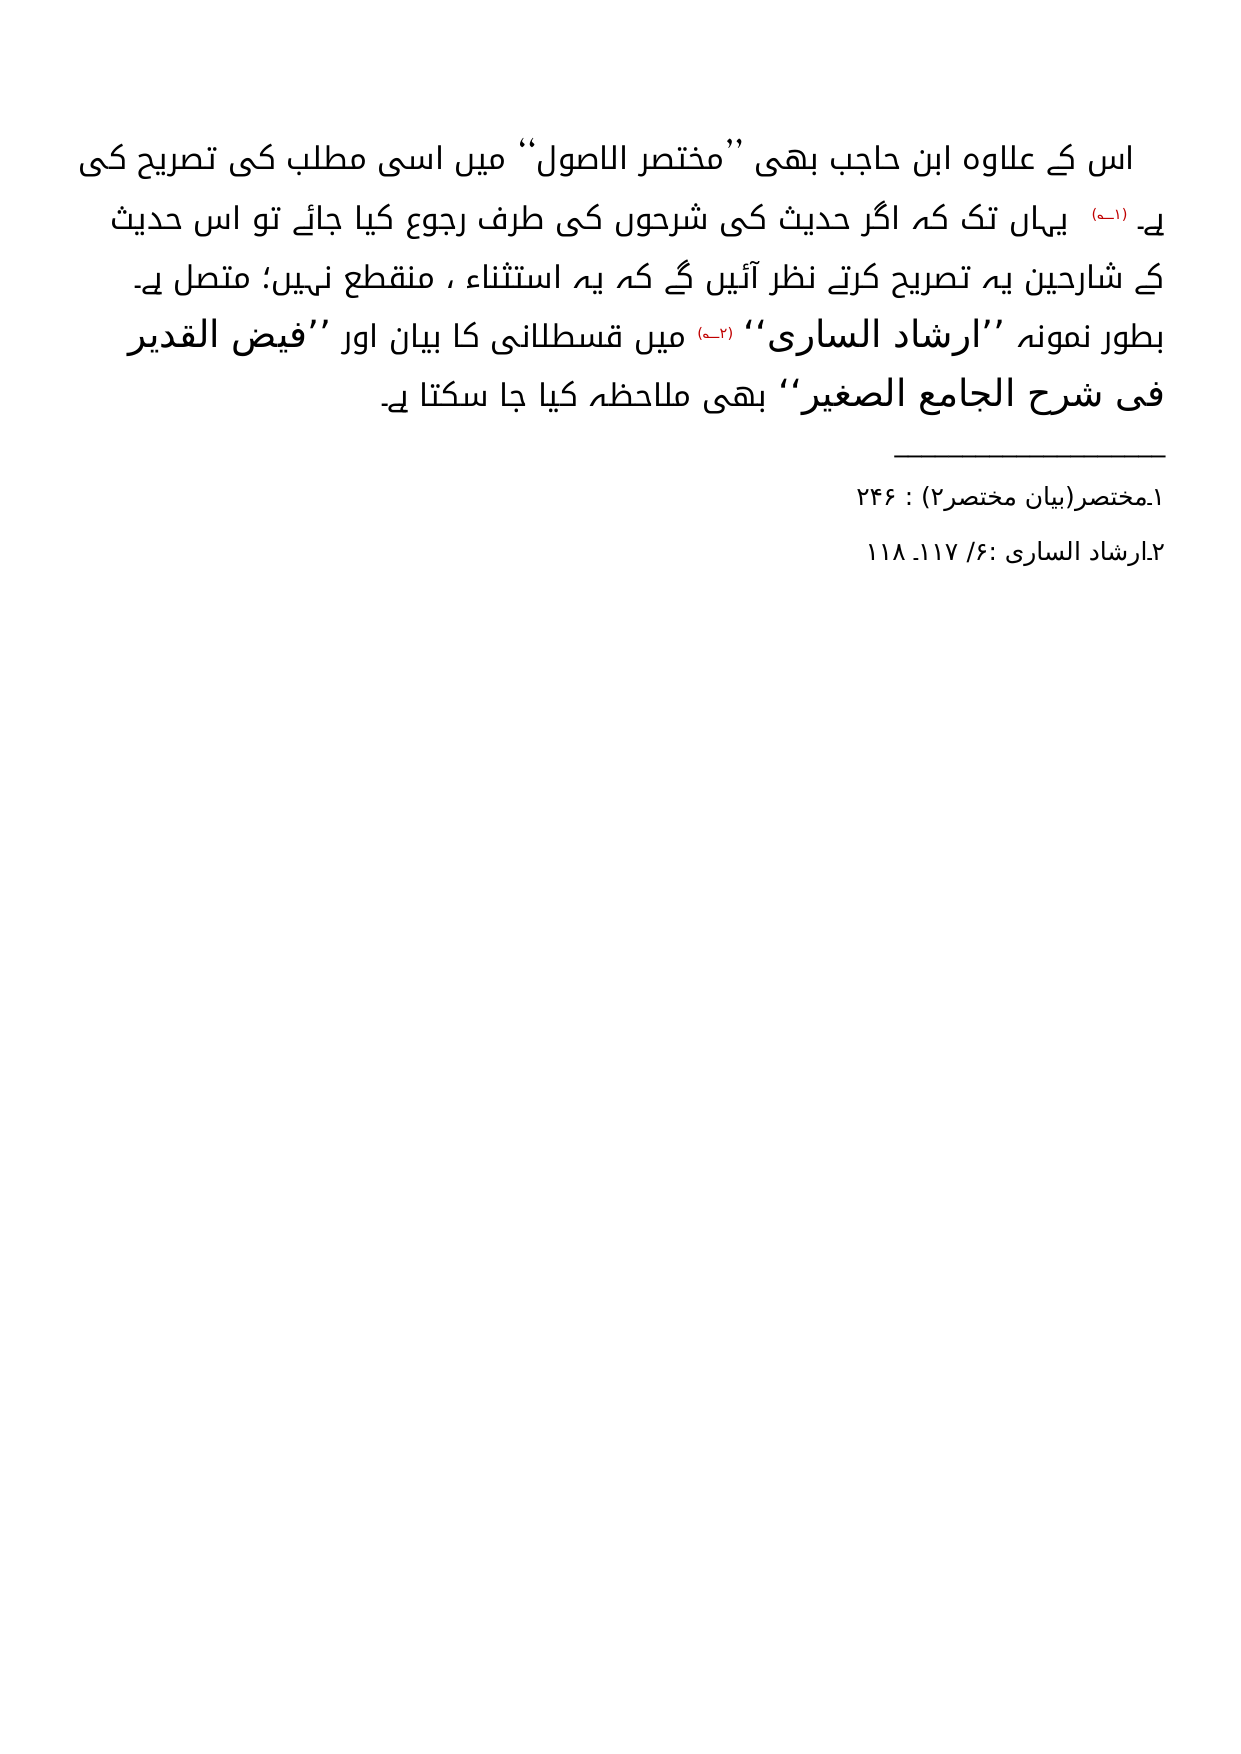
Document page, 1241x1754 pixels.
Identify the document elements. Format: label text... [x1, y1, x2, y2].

text اس کے علاوہ ابن حاجب بھی ’’مختصر الاصول‘‘ میں اسی مطلب کی تصریح کی ہے۔ (۱؎) یہاں تک کہ اگر حدیث کی شرحوں کی طرف رجوع کیا جائے تو اس حدیث کے شارحین یہ تصریح کرتے نظر آئیں گے کہ یہ استثناء ، منقطع نہیں؛ متصل ہے۔ بطور نمونہ ’’ارشاد الساری‘‘ (۲؎) میں قسطلانی کا بیان اور ’’فیض القدیر فی شرح الجامع الصغیر‘‘ بھی ملاحظہ کیا جا سکتا ہے۔ [75, 130, 1165, 426]
text ۲۔ارشاد الساری :۶/ ۱۱۷۔ ۱۱۸ [75, 537, 1165, 566]
text ۱۔مختصر(بیان مختصر۲) : ۲۴۶ [75, 483, 1165, 512]
text ____________________ [75, 426, 1165, 458]
